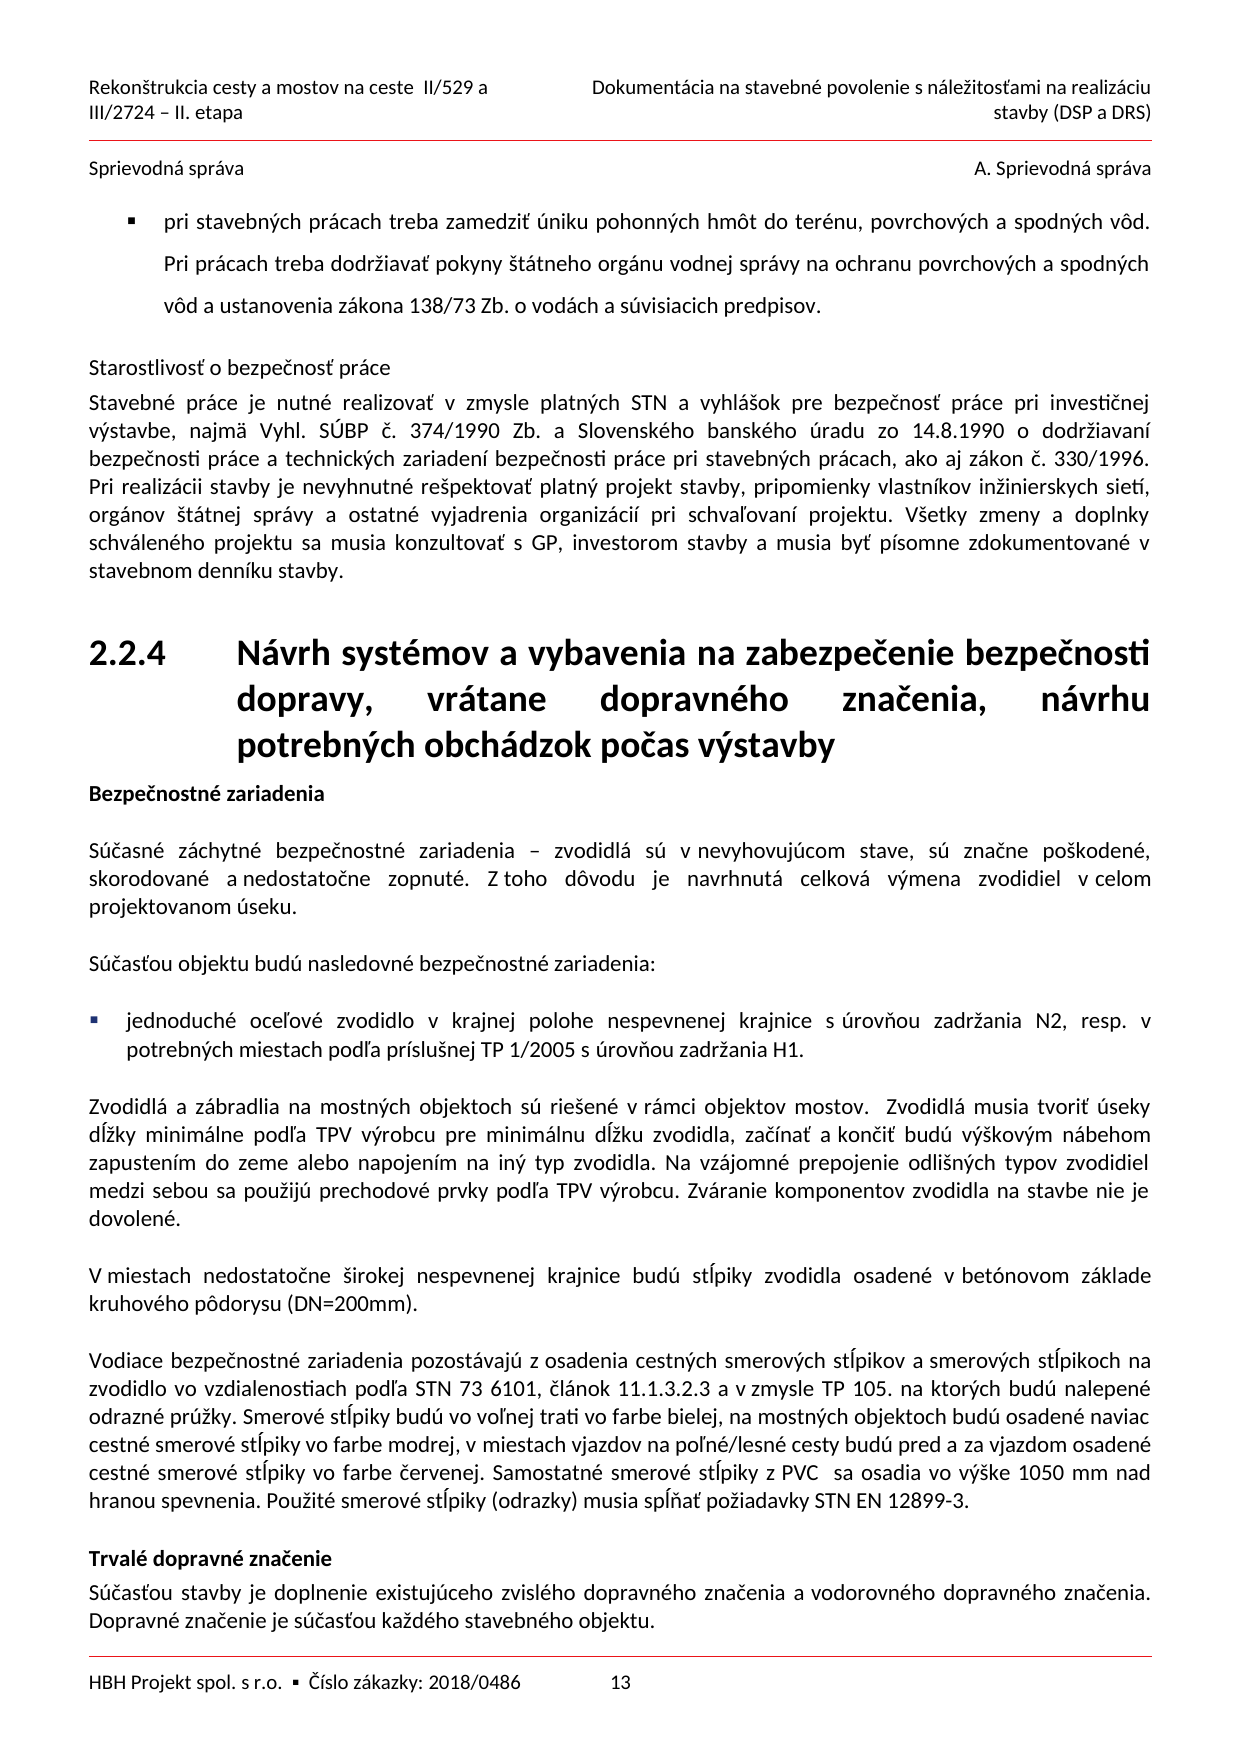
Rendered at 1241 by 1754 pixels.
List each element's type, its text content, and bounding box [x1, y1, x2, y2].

text Trvalé dopravné značenie [89, 1544, 1152, 1572]
text Súčasťou stavby je doplnenie existujúceho zvislého dopravného značenia a vodorovného dopravného značenia. Dopravné značenie je súčasťou každého stavebného objektu. [89, 1578, 1152, 1634]
list pri stavebných prácach treba zamedziť úniku pohonných hmôt do terénu, povrchových a spodných vôd. Pri prácach treba dodržiavať pokyny štátneho orgánu vodnej správy na ochranu povrchových a spodných vôd a ustanovenia zákona 138/73 Zb. o vodách a súvisiacich predpisov. [126, 207, 1152, 319]
text V miestach nedostatočne širokej nespevnenej krajnice budú stĺpiky zvodidla osadené v betónovom základe kruhového pôdorysu (DN=200mm). [89, 1261, 1152, 1317]
text Bezpečnostné zariadenia [89, 779, 1152, 807]
text Súčasné záchytné bezpečnostné zariadenia – zvodidlá sú v nevyhovujúcom stave, sú značne poškodené, skorodované a nedostatočne zopnuté. Z toho dôvodu je navrhnutá celková výmena zvodidiel v celom projektovanom úseku. [89, 836, 1152, 920]
text Stavebné práce je nutné realizovať v zmysle platných STN a vyhlášok pre bezpečnosť práce pri investičnej výstavbe, najmä Vyhl. SÚBP č. 374/1990 Zb. a Slovenského banského úradu zo 14.8.1990 o dodržiavaní bezpečnosti práce a technických zariadení bezpečnosti práce pri stavebných prácach, ako aj zákon č. 330/1996. Pri realizácii stavby je nevyhnutné rešpektovať platný projekt stavby, pripomienky vlastníkov inžinierskych sietí, orgánov štátnej správy a ostatné vyjadrenia organizácií pri schvaľovaní projektu. Všetky zmeny a doplnky schváleného projektu sa musia konzultovať s GP, investorom stavby a musia byť písomne zdokumentované v stavebnom denníku stavby. [89, 388, 1152, 584]
text Súčasťou objektu budú nasledovné bezpečnostné zariadenia: [89, 949, 1152, 977]
text Zvodidlá a zábradlia na mostných objektoch sú riešené v rámci objektov mostov. Zvodidlá musia tvoriť úseky dĺžky minimálne podľa TPV výrobcu pre minimálnu dĺžku zvodidla, začínať a končiť budú výškovým nábehom zapustením do zeme alebo napojením na iný typ zvodidla. Na vzájomné prepojenie odlišných typov zvodidiel medzi sebou sa použijú prechodové prvky podľa TPV výrobcu. Zváranie komponentov zvodidla na stavbe nie je dovolené. [89, 1092, 1152, 1232]
list jednoduché oceľové zvodidlo v krajnej polohe nespevnenej krajnice s úrovňou zadržania N2, resp. v potrebných miestach podľa príslušnej TP 1/2005 s úrovňou zadržania H1. [89, 1007, 1152, 1063]
text Starostlivosť o bezpečnosť práce [89, 353, 1152, 382]
text Vodiace bezpečnostné zariadenia pozostávajú z osadenia cestných smerových stĺpikov a smerových stĺpikoch na zvodidlo vo vzdialenostiach podľa STN 73 6101, článok 11.1.3.2.3 a v zmysle TP 105. na ktorých budú nalepené odrazné prúžky. Smerové stĺpiky budú vo voľnej trati vo farbe bielej, na mostných objektoch budú osadené naviac cestné smerové stĺpiky vo farbe modrej, v miestach vjazdov na poľné/lesné cesty budú pred a za vjazdom osadené cestné smerové stĺpiky vo farbe červenej. Samostatné smerové stĺpiky z PVC sa osadia vo výške 1050 mm nad hranou spevnenia. Použité smerové stĺpiky (odrazky) musia spĺňať požiadavky STN EN 12899-3. [89, 1346, 1152, 1514]
subtitle Návrh systémov a vybavenia na zabezpečenie bezpečnosti dopravy, vrátane dopravného značenia, návrhu potrebných obchádzok počas výstavby [89, 629, 1152, 767]
